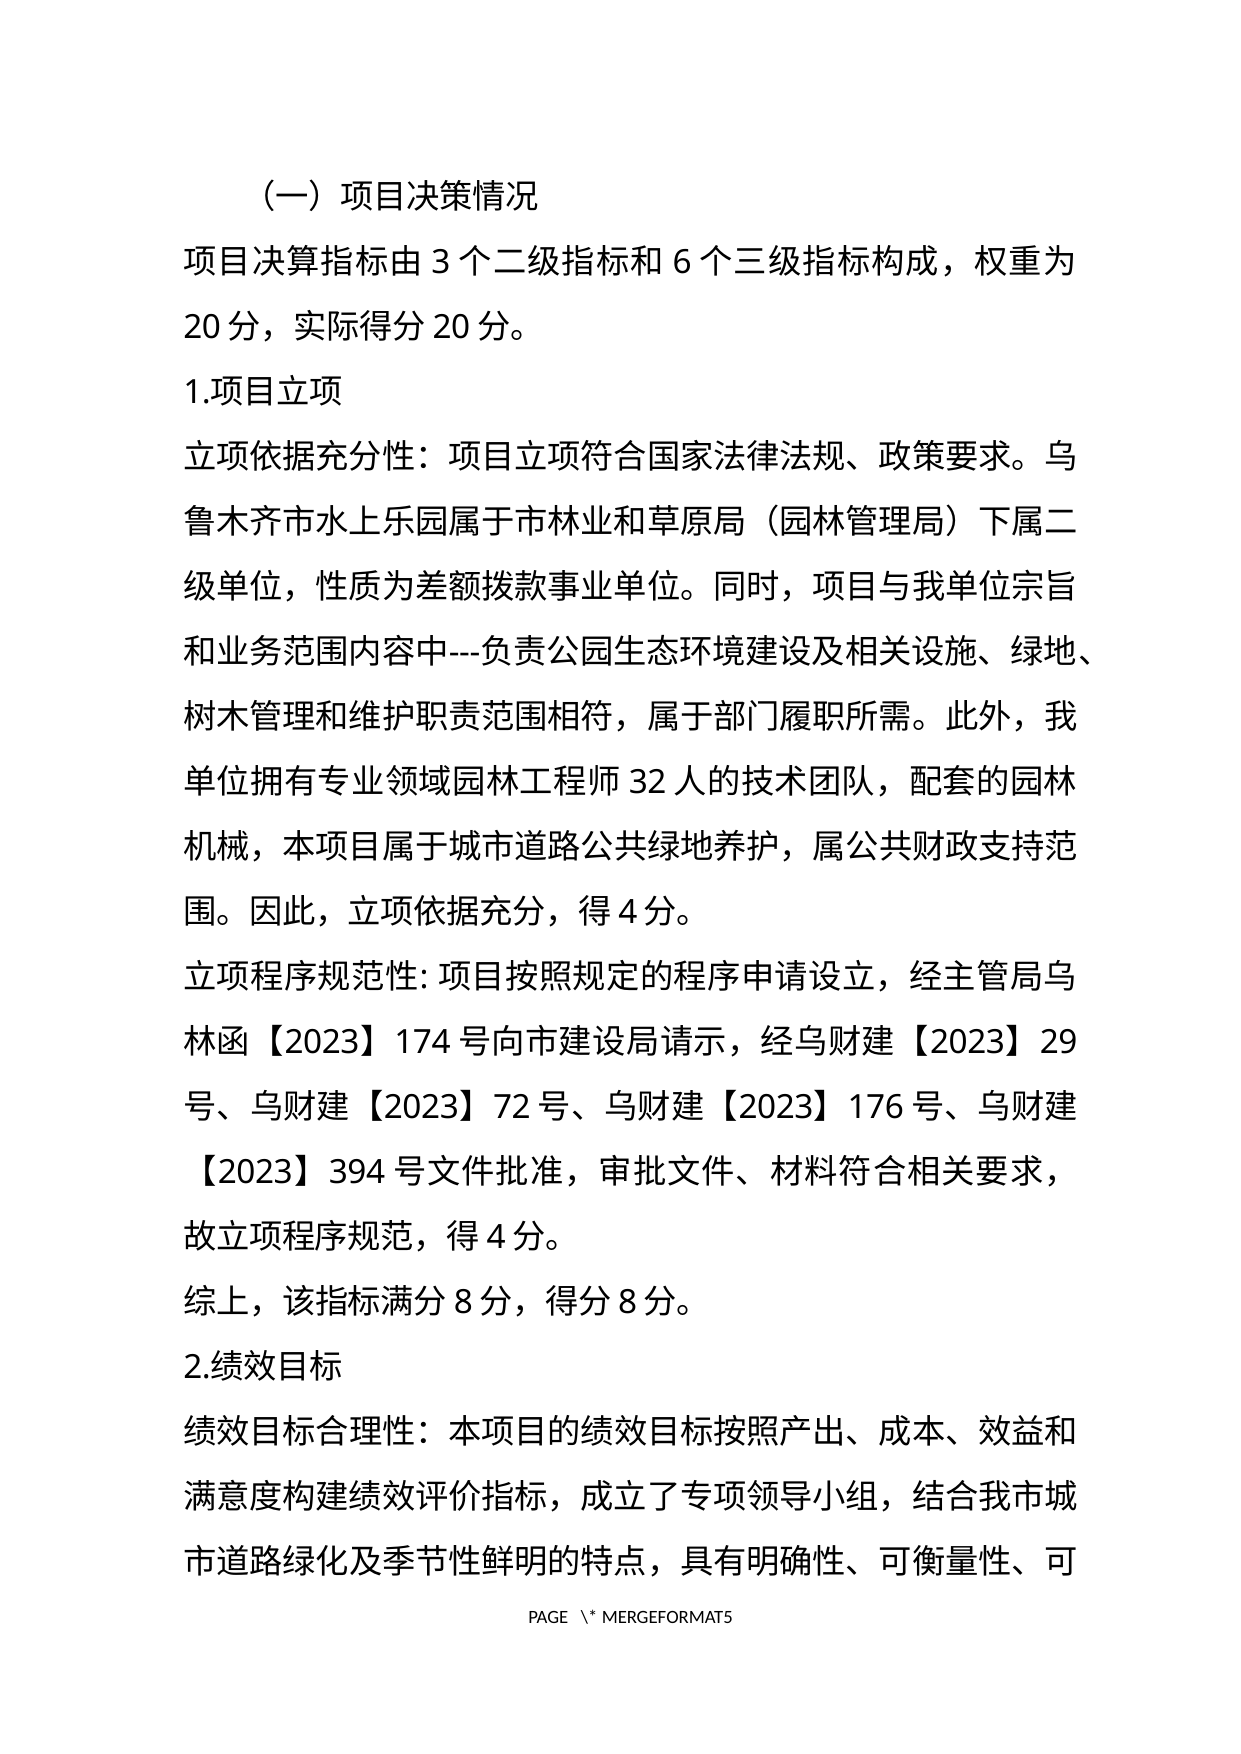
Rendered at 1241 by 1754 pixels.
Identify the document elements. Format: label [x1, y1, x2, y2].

text [183, 162, 1078, 1592]
